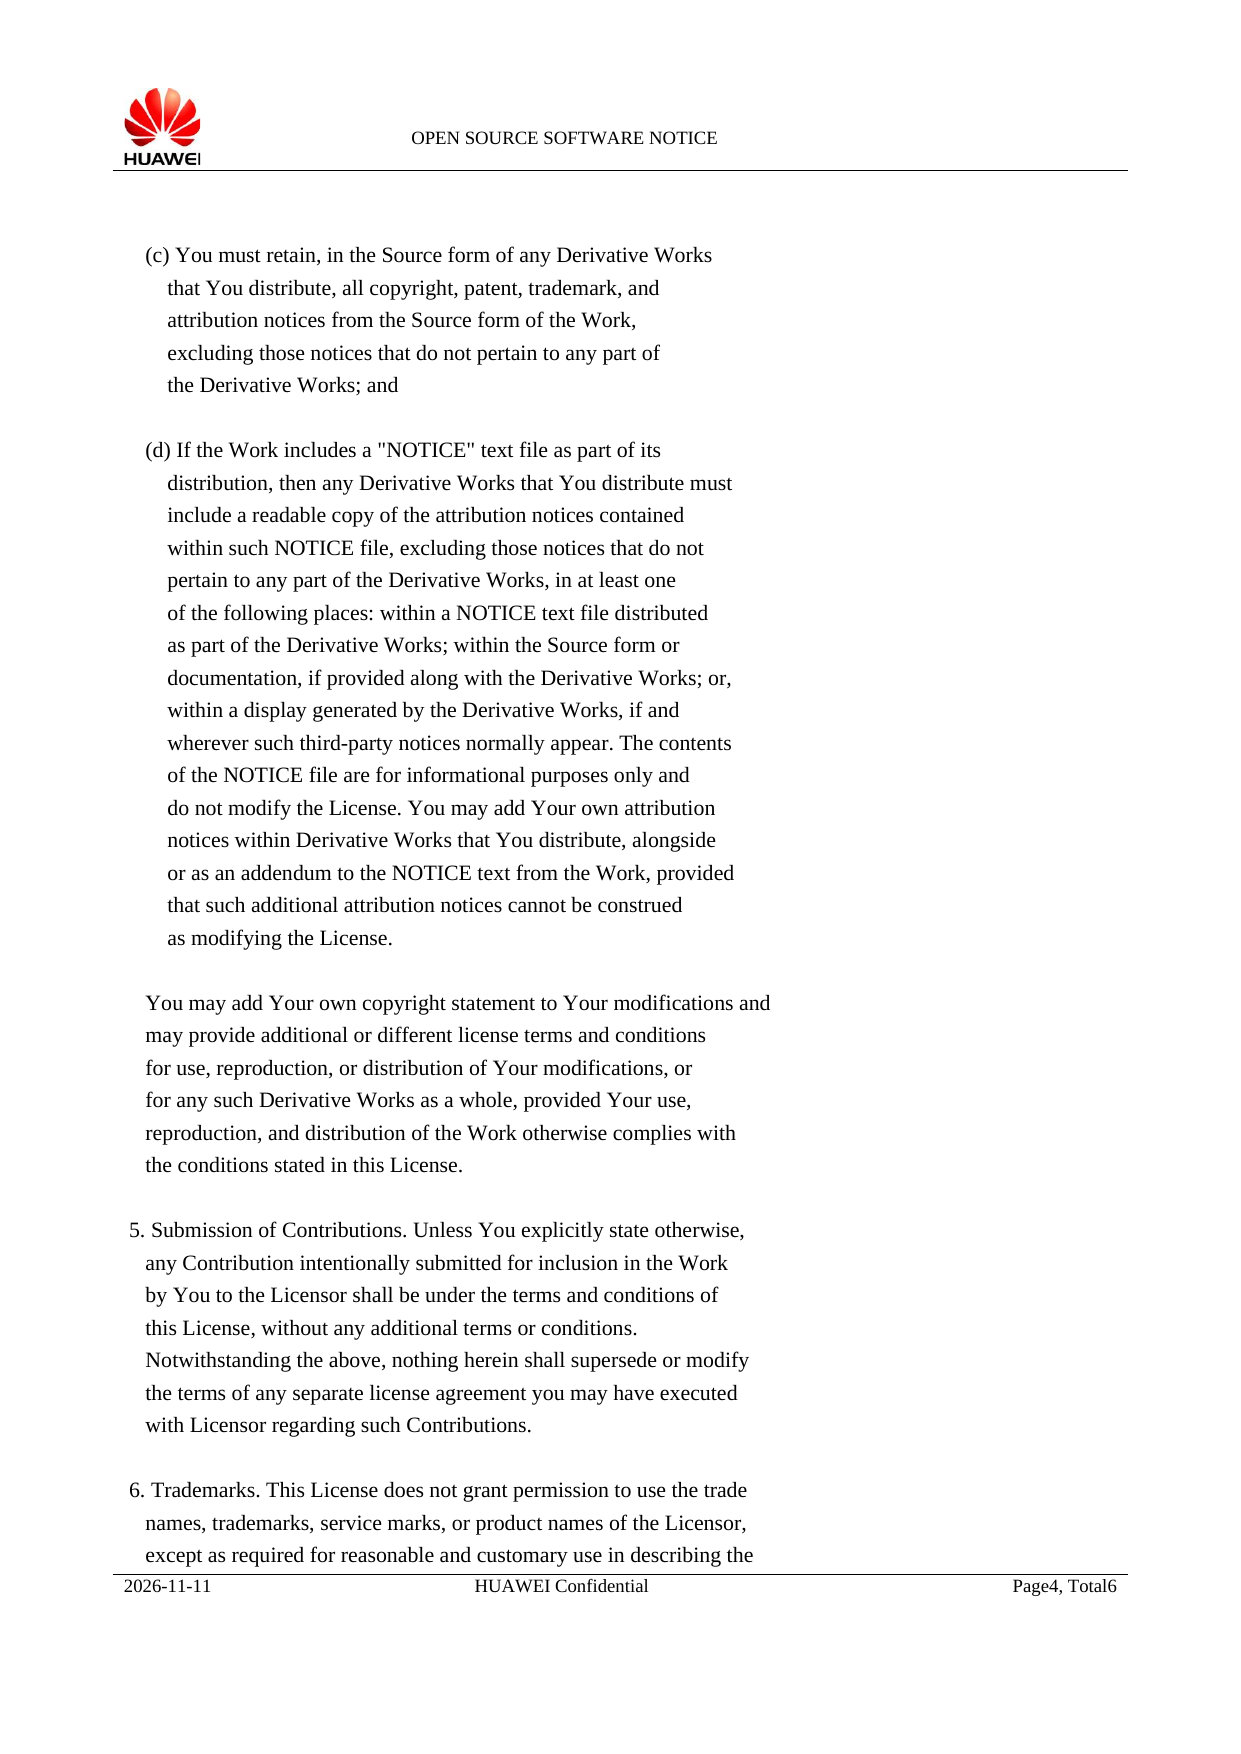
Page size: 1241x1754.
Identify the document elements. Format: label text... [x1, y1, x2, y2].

picture [124, 88, 201, 165]
